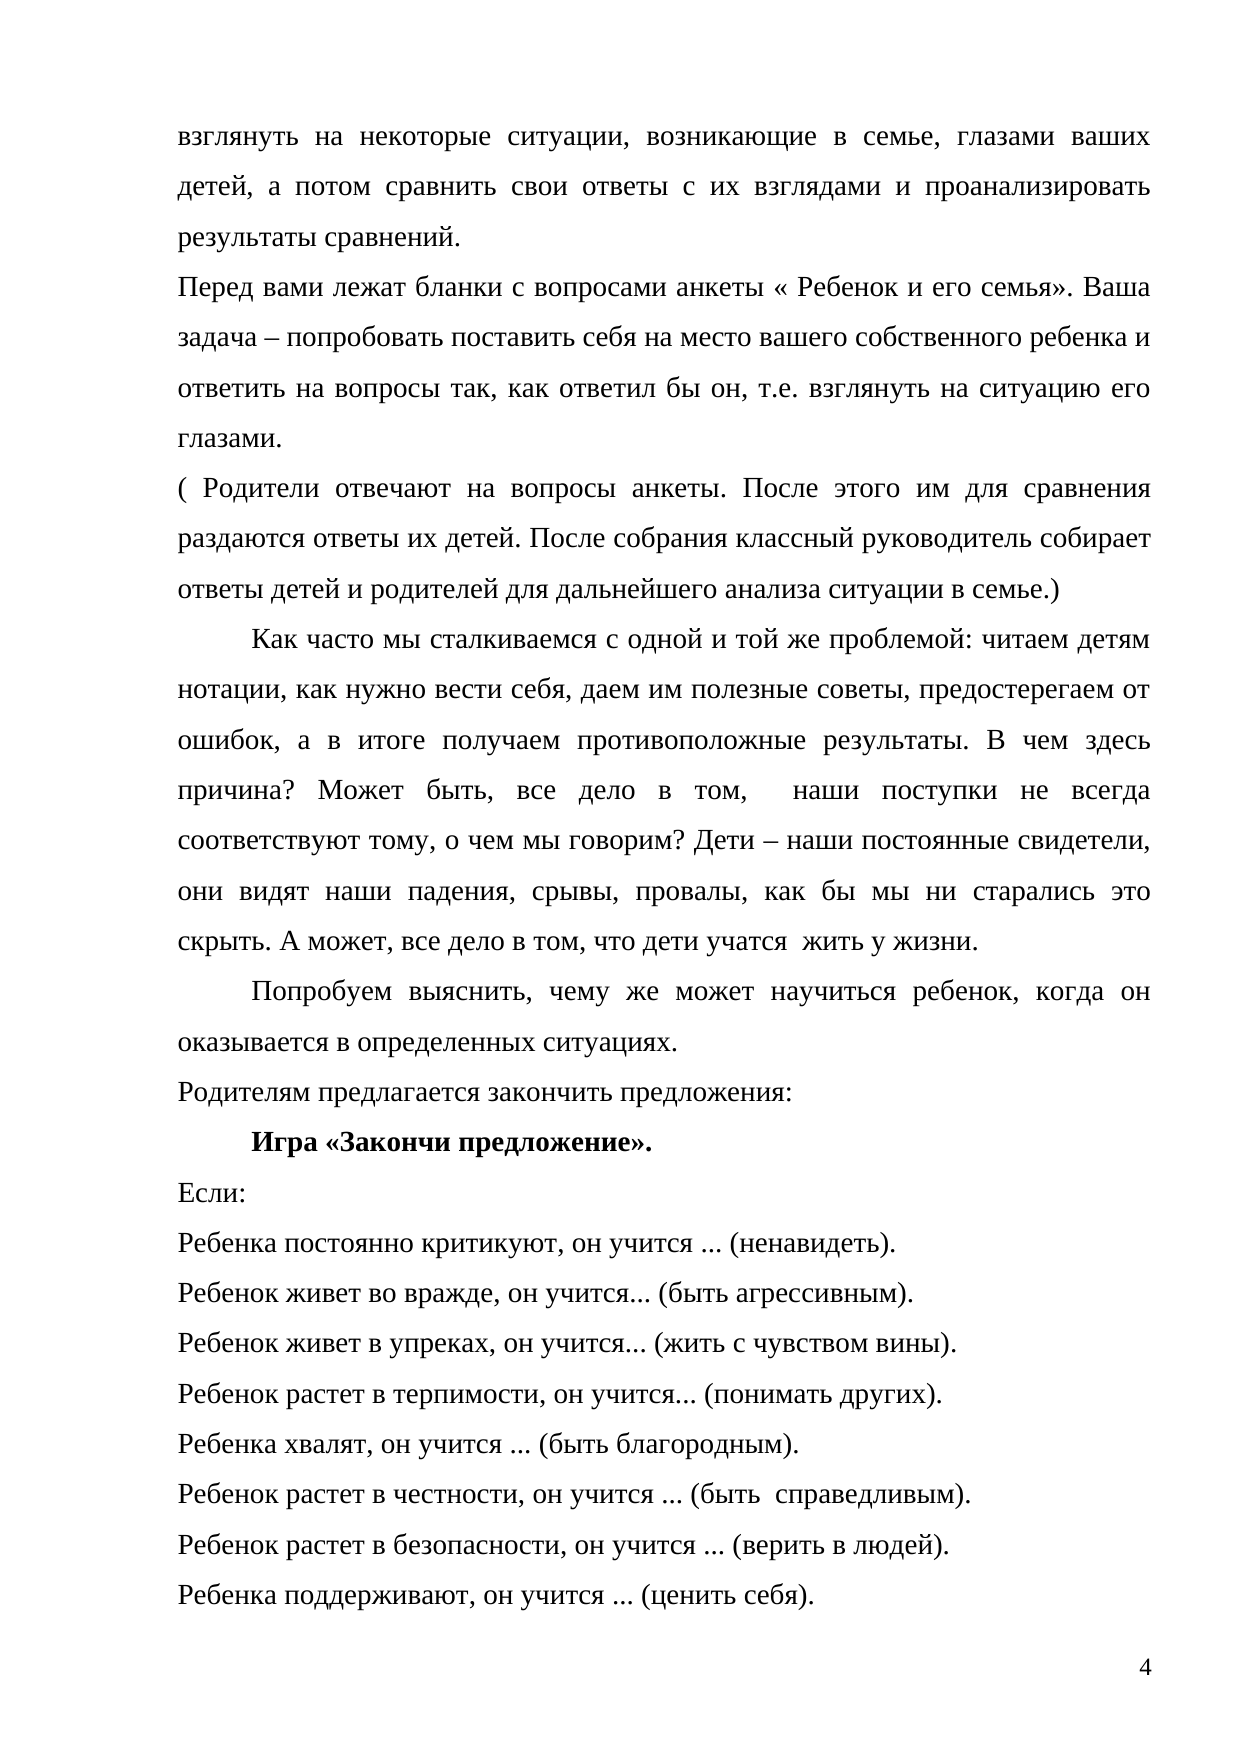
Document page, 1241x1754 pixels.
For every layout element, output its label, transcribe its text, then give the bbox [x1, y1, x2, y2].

text Перед вами лежат бланки с вопросами анкеты « Ребенок и его семья». Ваша задача – попробовать поставить себя на место вашего собственного ребенка и ответить на вопросы так, как ответил бы он, т.е. взглянуть на ситуацию его глазами. [177, 269, 1152, 453]
text Ребенок растет в безопасности, он учится ... (верить в людей). [177, 1527, 1152, 1560]
text Ребенок живет во вражде, он учится... (быть агрессивным). [177, 1275, 1152, 1309]
text Ребенка поддерживают, он учится ... (ценить себя). [177, 1577, 1152, 1611]
text Как часто мы сталкиваемся с одной и той же проблемой: читаем детям нотации, как нужно вести себя, даем им полезные советы, предостерегаем от ошибок, а в итоге получаем противоположные результаты. В чем здесь причина? Может быть, все дело в том, наши поступки не всегда соответствуют тому, о чем мы говорим? Дети – наши постоянные свидетели, они видят наши падения, срывы, провалы, как бы мы ни старались это скрыть. А может, все дело в том, что дети учатся жить у жизни. [177, 621, 1152, 957]
text Игра «Закончи предложение». [177, 1124, 1152, 1158]
text Ребенок растет в честности, он учится ... (быть справедливым). [177, 1477, 1152, 1510]
text Если: [177, 1175, 1152, 1208]
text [177, 118, 1152, 252]
text Ребенок живет в упреках, он учится... (жить с чувством вины). [177, 1326, 1152, 1359]
text Ребенка хвалят, он учится ... (быть благородным). [177, 1426, 1152, 1460]
text Ребенка постоянно критикуют, он учится ... (ненавидеть). [177, 1225, 1152, 1258]
text ( Родители отвечают на вопросы анкеты. После этого им для сравнения раздаются ответы их детей. После собрания классный руководитель собирает ответы детей и родителей для дальнейшего анализа ситуации в семье.) [177, 470, 1152, 604]
text Родителям предлагается закончить предложения: [177, 1074, 1152, 1108]
text Попробуем выяснить, чему же может научиться ребенок, когда он оказывается в определенных ситуациях. [177, 973, 1152, 1057]
text Ребенок растет в терпимости, он учится... (понимать других). [177, 1376, 1152, 1409]
